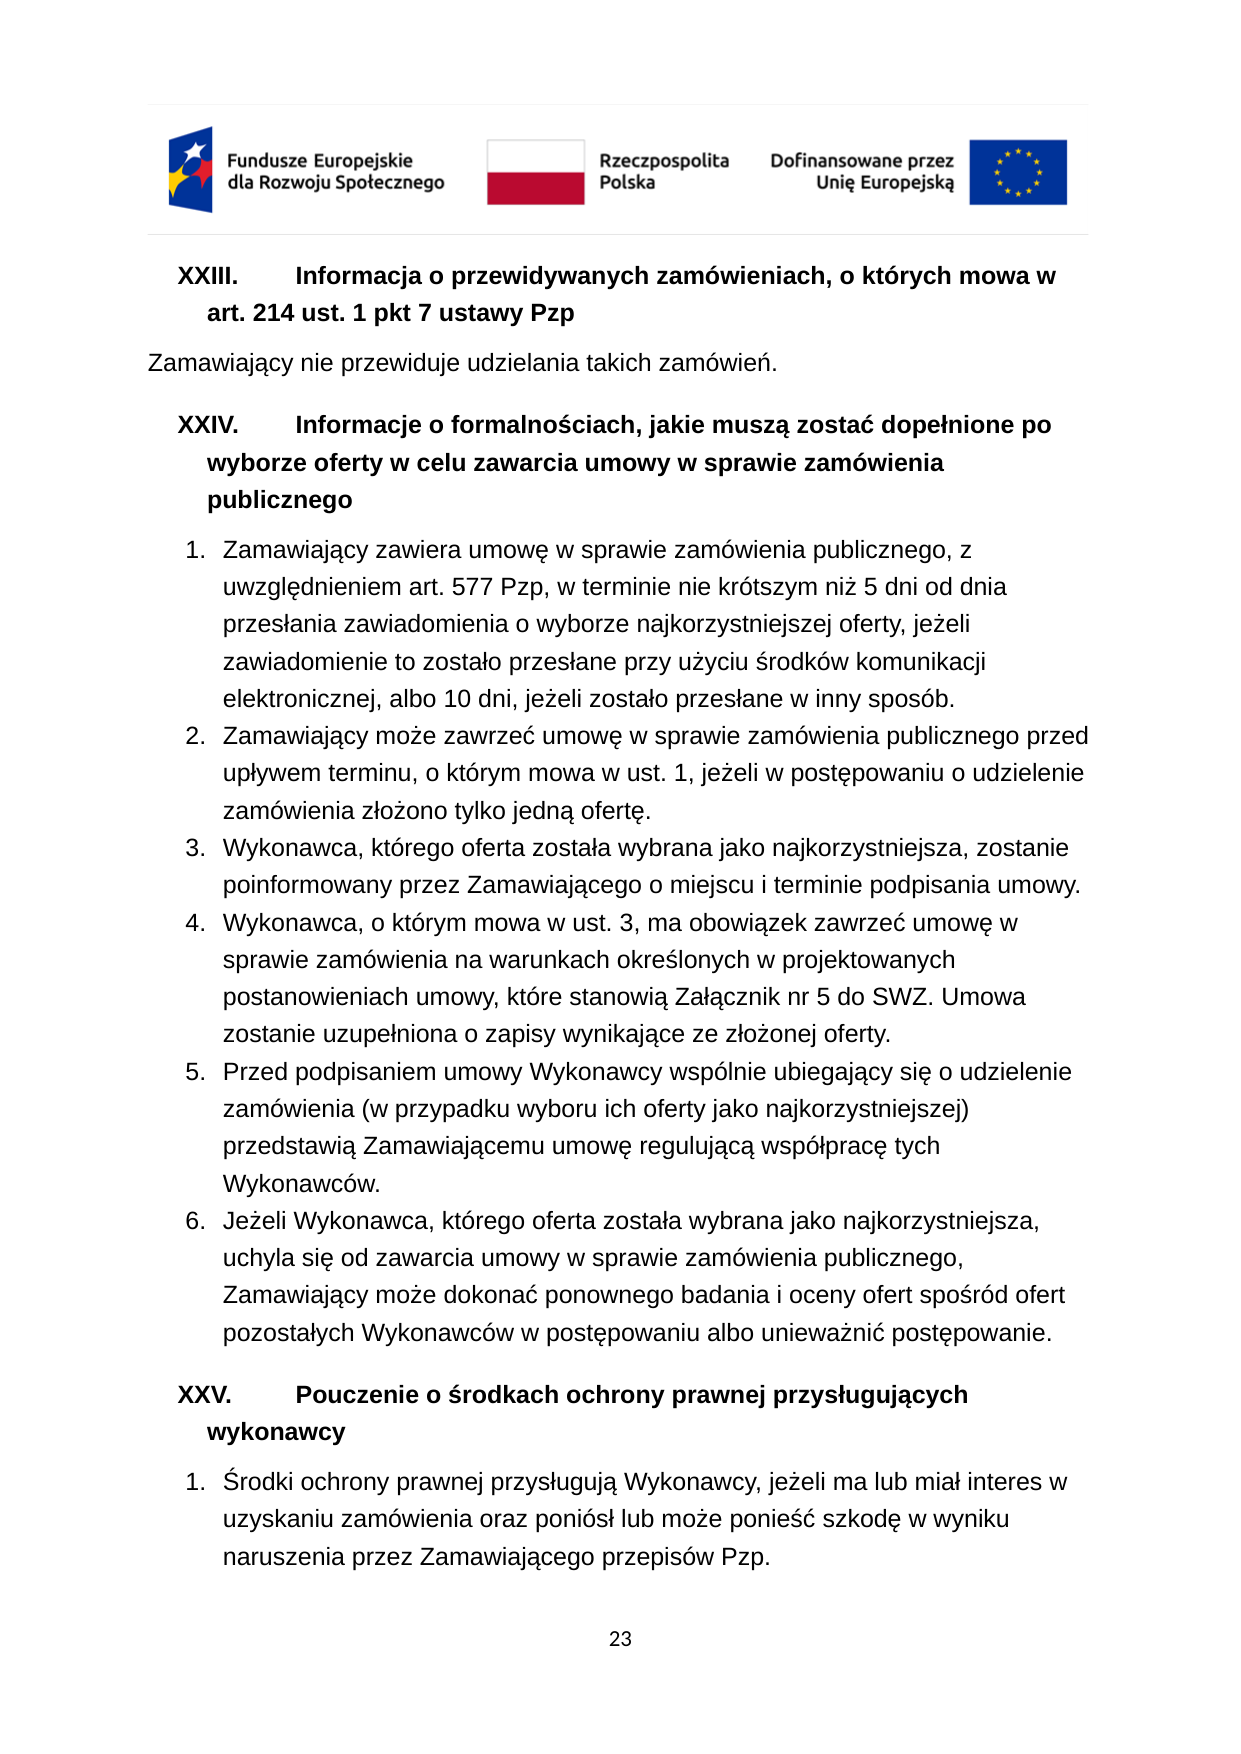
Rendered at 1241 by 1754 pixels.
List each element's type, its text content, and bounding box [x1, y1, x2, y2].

list Wykonawca, którego oferta została wybrana jako najkorzystniejsza, zostanie poinformowany przez Zamawiającego o miejscu i terminie podpisania umowy. [185, 833, 1092, 899]
list Przed podpisaniem umowy Wykonawcy wspólnie ubiegający się o udzielenie zamówienia (w przypadku wyboru ich oferty jako najkorzystniejszej) przedstawią Zamawiającemu umowę regulującą współpracę tych Wykonawców. [185, 1057, 1092, 1197]
list Środki ochrony prawnej przysługują Wykonawcy, jeżeli ma lub miał interes w uzyskaniu zamówienia oraz poniósł lub może ponieść szkodę w wyniku naruszenia przez Zamawiającego przepisów Pzp. [185, 1467, 1092, 1570]
list Zamawiający zawiera umowę w sprawie zamówienia publicznego, z uwzględnieniem art. 577 Pzp, w terminie nie krótszym niż 5 dni od dnia przesłania zawiadomienia o wyborze najkorzystniejszej oferty, jeżeli zawiadomienie to zostało przesłane przy użyciu środków komunikacji elektronicznej, albo 10 dni, jeżeli zostało przesłane w inny sposób. [185, 534, 1092, 712]
subtitle Pouczenie o środkach ochrony prawnej przysługujących wykonawcy [177, 1380, 1092, 1446]
list Wykonawca, o którym mowa w ust. 3, ma obowiązek zawrzeć umowę w sprawie zamówienia na warunkach określonych w projektowanych postanowieniach umowy, które stanowią Załącznik nr 5 do SWZ. Umowa zostanie uzupełniona o zapisy wynikające ze złożonej oferty. [185, 907, 1092, 1048]
text Zamawiający nie przewiduje udzielania takich zamówień. [148, 348, 1092, 377]
list Zamawiający może zawrzeć umowę w sprawie zamówienia publicznego przed upływem terminu, o którym mowa w ust. 1, jeżeli w postępowaniu o udzielenie zamówienia złożono tylko jedną ofertę. [185, 721, 1092, 824]
list Jeżeli Wykonawca, którego oferta została wybrana jako najkorzystniejsza, uchyla się od zawarcia umowy w sprawie zamówienia publicznego, Zamawiający może dokonać ponownego badania i oceny ofert spośród ofert pozostałych Wykonawców w postępowaniu albo unieważnić postępowanie. [185, 1206, 1092, 1346]
subtitle Informacje o formalnościach, jakie muszą zostać dopełnione po wyborze oferty w celu zawarcia umowy w sprawie zamówienia publicznego [177, 410, 1092, 513]
picture [147, 73, 1093, 261]
subtitle Informacja o przewidywanych zamówieniach, o których mowa w art. 214 ust. 1 pkt 7 ustawy Pzp [177, 261, 1092, 327]
